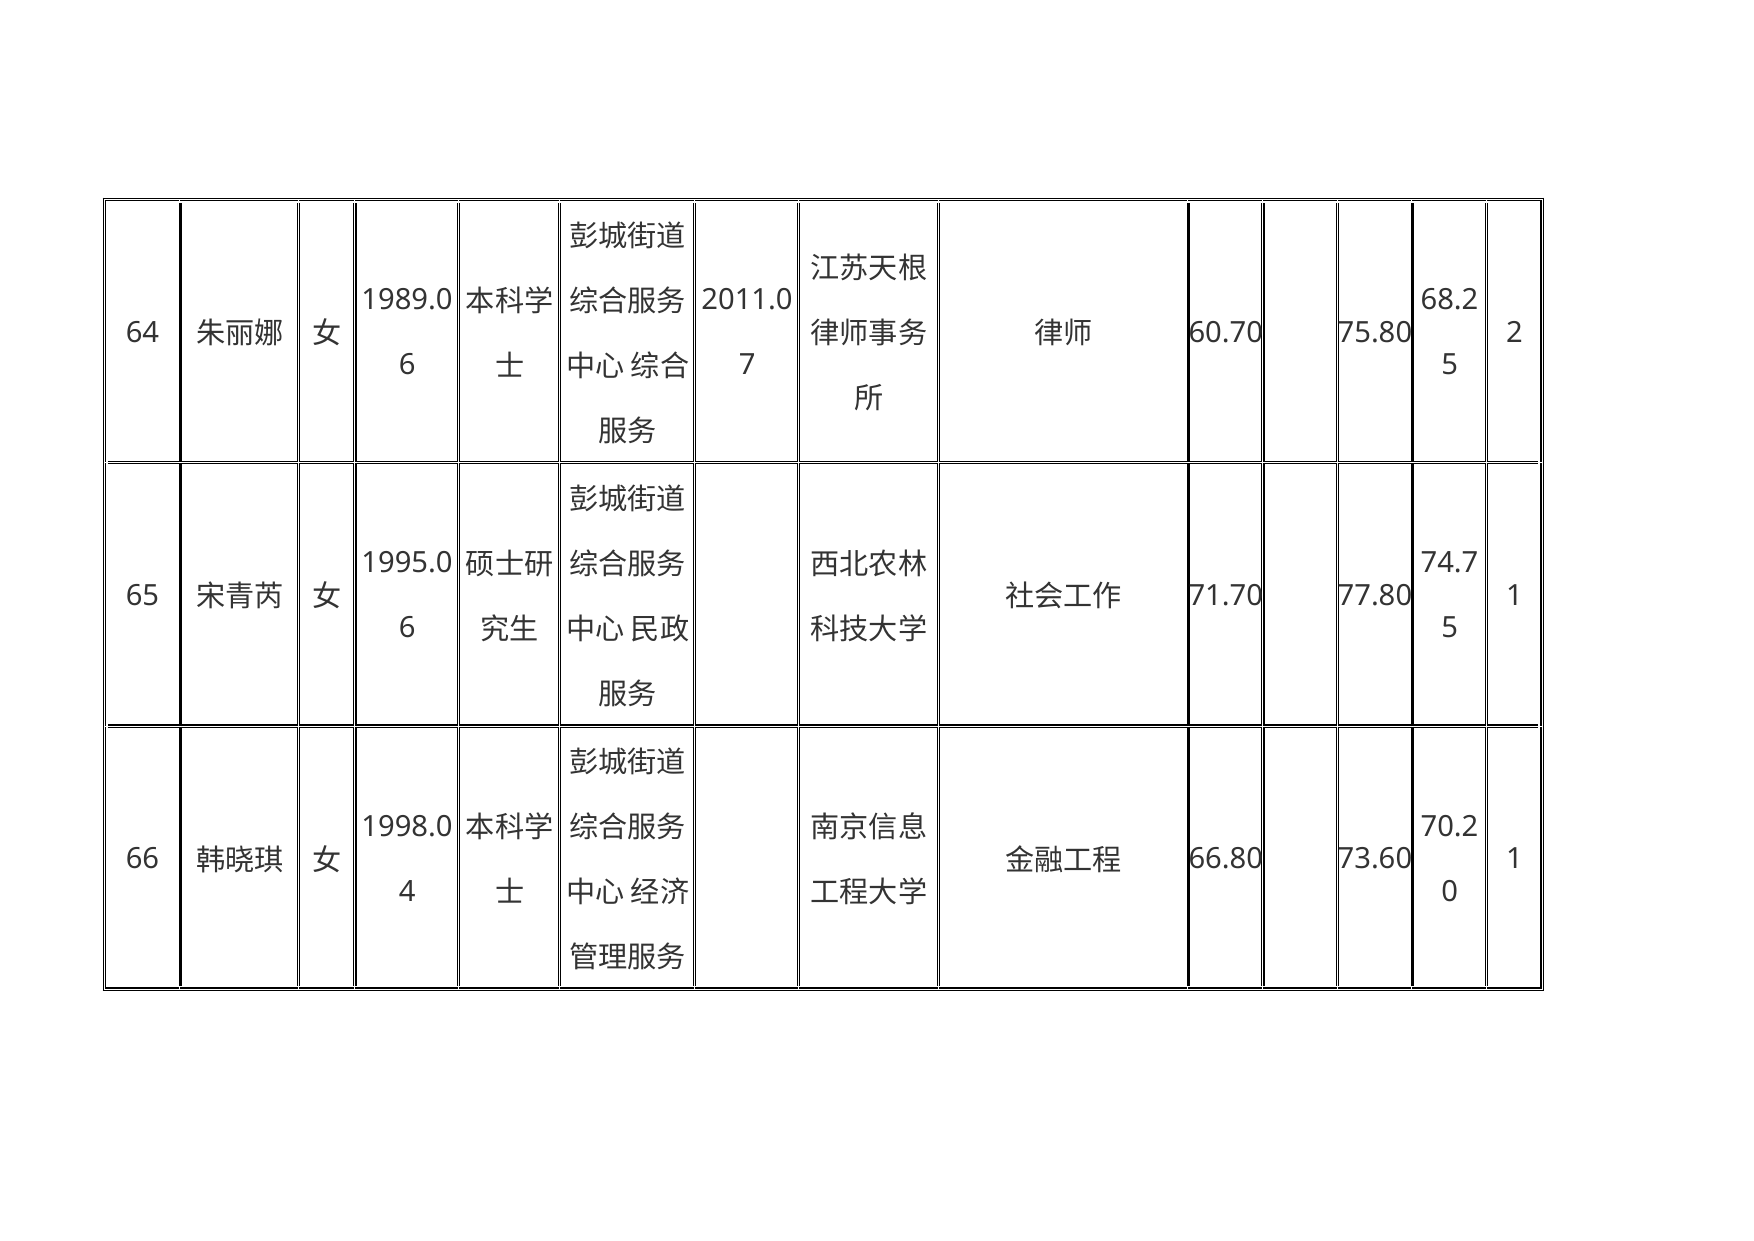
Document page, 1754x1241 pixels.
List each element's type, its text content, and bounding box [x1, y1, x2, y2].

table_cell 本科学士 [459, 728, 560, 987]
table_cell 64 [104, 199, 180, 461]
table_cell 65 [104, 461, 180, 724]
table_cell 硕士研究生 [460, 464, 558, 724]
table_cell 77.80 [1339, 464, 1411, 724]
table_cell 1 [1486, 724, 1541, 987]
table_cell 西北农林科技大学 [800, 464, 937, 724]
table_cell 江苏天根律师事务所 [799, 201, 939, 461]
table_cell 73.60 [1338, 728, 1412, 987]
table_cell 彭城街道综合服务中心 经济管理服务 [560, 728, 695, 987]
table_cell 74.75 [1414, 464, 1485, 724]
table_cell [1263, 201, 1337, 461]
table_cell 女 [300, 464, 353, 724]
table_cell 66.80 [1188, 724, 1263, 987]
table_cell 女 [299, 724, 355, 987]
table_cell 南京信息工程大学 [799, 728, 939, 987]
table_cell 韩晓琪 [180, 728, 299, 987]
table_cell 68.25 [1412, 201, 1486, 461]
table_cell 71.70 [1190, 464, 1261, 724]
table_cell 本科学士 [459, 201, 560, 461]
table_cell 女 [299, 199, 355, 461]
table_cell 2011.07 [695, 201, 799, 461]
table_cell 1995.06 [357, 464, 457, 724]
table_cell [695, 728, 799, 987]
table_cell 1998.04 [355, 728, 459, 987]
table_cell 社会工作 [940, 464, 1187, 724]
table_cell 彭城街道综合服务中心 综合服务 [560, 201, 695, 461]
table_cell [1263, 728, 1337, 987]
table_cell 律师 [939, 199, 1188, 461]
table_cell 70.20 [1412, 728, 1486, 987]
table_cell 60.70 [1188, 199, 1263, 461]
table_cell 75.80 [1338, 199, 1412, 461]
table_cell 2 [1486, 201, 1540, 461]
table_cell 金融工程 [939, 728, 1188, 987]
table_cell [1265, 464, 1336, 724]
table_cell 1 [1486, 461, 1542, 724]
table_cell 1989.06 [355, 201, 459, 461]
table_cell [696, 464, 797, 724]
table_cell 彭城街道综合服务中心 民政服务 [561, 464, 693, 724]
table_cell 宋青芮 [182, 464, 297, 724]
table_cell 朱丽娜 [180, 201, 299, 461]
table_cell 66 [106, 724, 180, 987]
